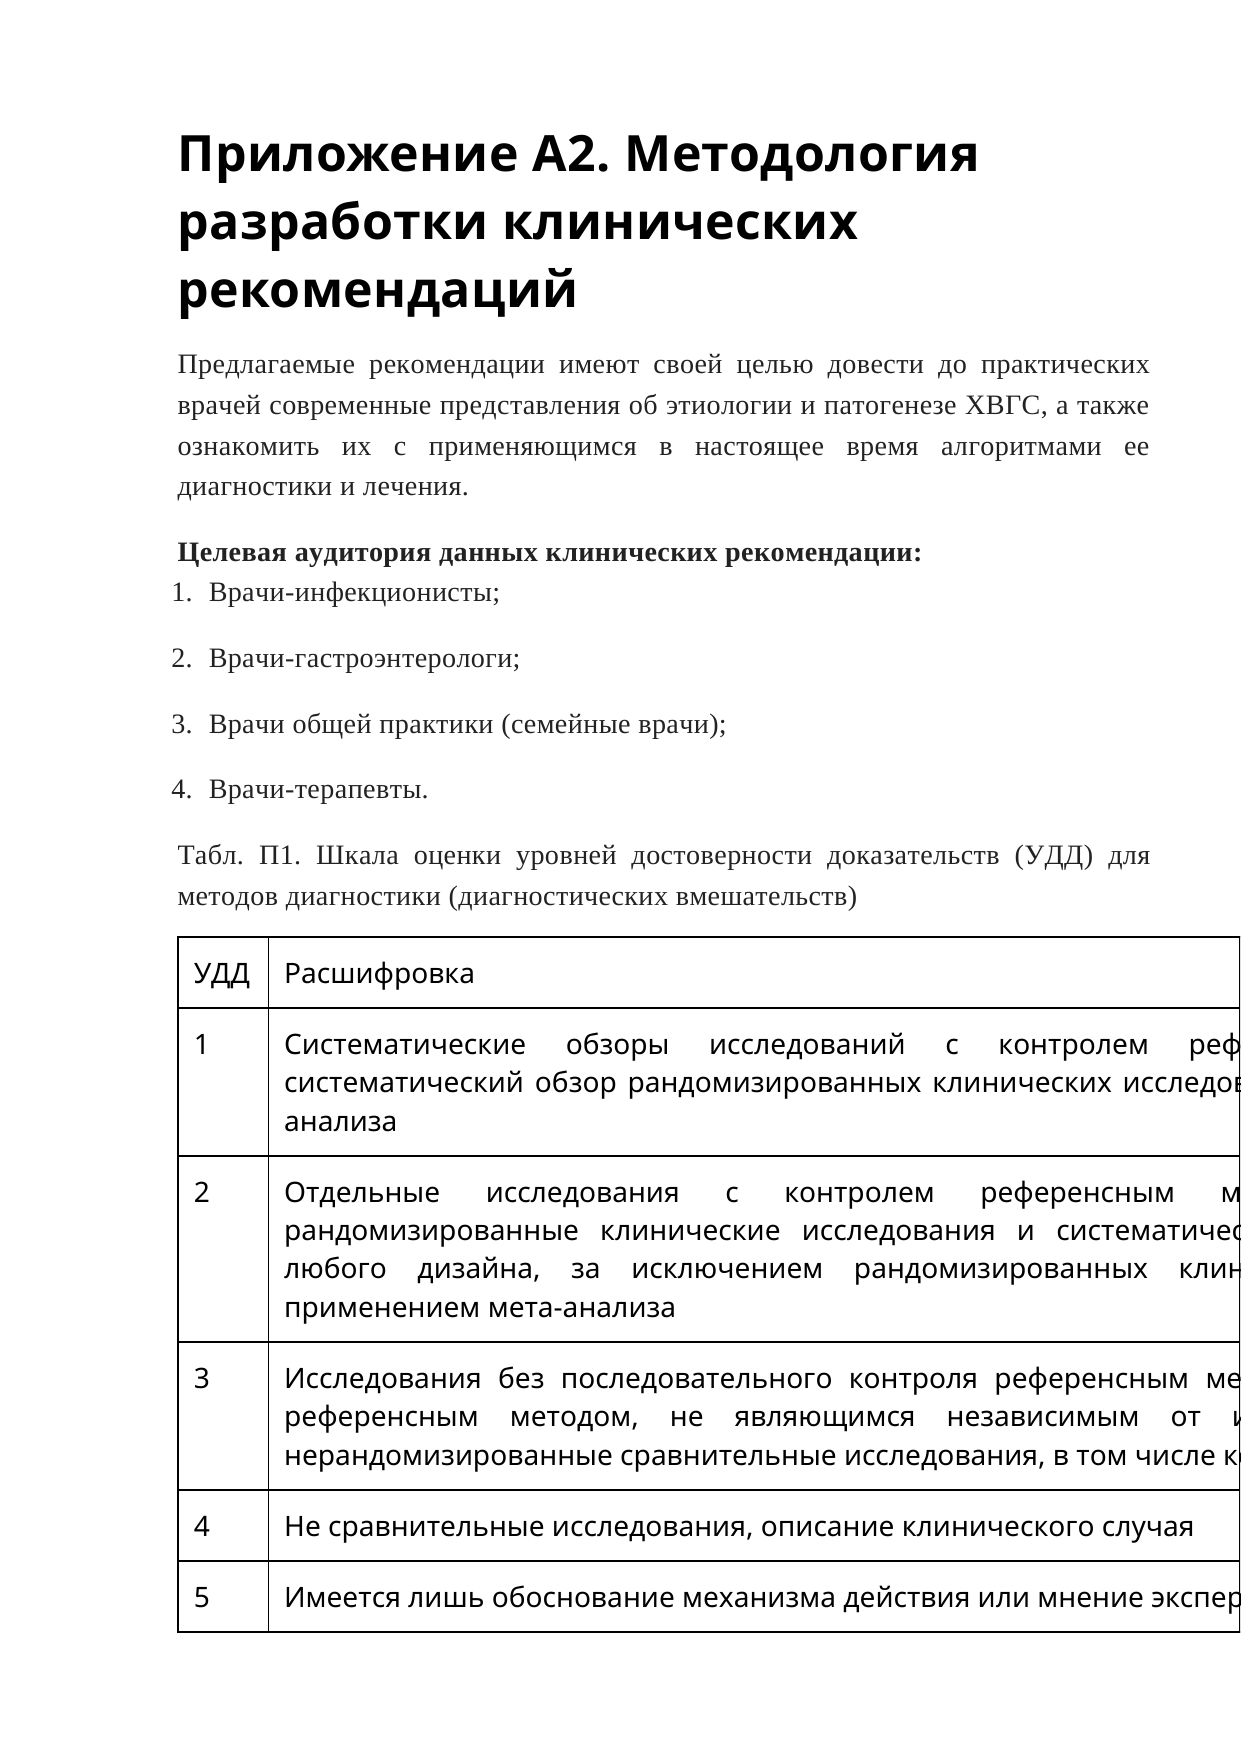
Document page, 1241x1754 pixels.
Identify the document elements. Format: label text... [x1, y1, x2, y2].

text Целевая аудитория данных клинических рекомендации: [177, 527, 1152, 567]
table_cell 1 [179, 1009, 268, 1155]
table_cell Отдельные исследования с контролем референсным методом или отдельные рандомизированные клинические исследования и систематические обзоры исследований любого дизайна, за исключением рандомизированных клинических исследований, с применением мета-анализа [269, 1157, 1239, 1341]
table_cell 4 [179, 1491, 268, 1560]
table_cell 3 [179, 1343, 268, 1489]
table_header Расшифровка [269, 938, 1239, 1007]
list Врачи общей практики (семейные врачи); [171, 698, 1152, 739]
table_cell Не сравнительные исследования, описание клинического случая [269, 1491, 1239, 1560]
table_cell 5 [179, 1562, 268, 1631]
text Предлагаемые рекомендации имеют своей целью довести до практических врачей современные представления об этиологии и патогенезе ХВГС, а также ознакомить их с применяющимся в настоящее время алгоритмами ее диагностики и лечения. [177, 339, 1152, 502]
text Табл. П1. Шкала оценки уровней достоверности доказательств (УДД) для методов диагностики (диагностических вмешательств) [177, 830, 1152, 911]
list Врачи-терапевты. [171, 764, 1152, 805]
list Врачи-гастроэнтерологи; [171, 633, 1152, 673]
table_cell Имеется лишь обоснование механизма действия или мнение экспертов [269, 1562, 1239, 1631]
text Приложение А2. Методология разработки клинических рекомендаций [177, 118, 1152, 322]
table_header УДД [179, 938, 268, 1007]
table_cell Исследования без последовательного контроля референсным методом или исследования с референсным методом, не являющимся независимым от исследуемого метода или нерандомизированные сравнительные исследования, в том числе когортные исследования [269, 1343, 1239, 1489]
table_cell Систематические обзоры исследований с контролем референсным методом или систематический обзор рандомизированных клинических исследований с применением мета-анализа [269, 1009, 1239, 1155]
table_cell 2 [179, 1157, 268, 1341]
list Врачи-инфекционисты; [171, 567, 1152, 608]
